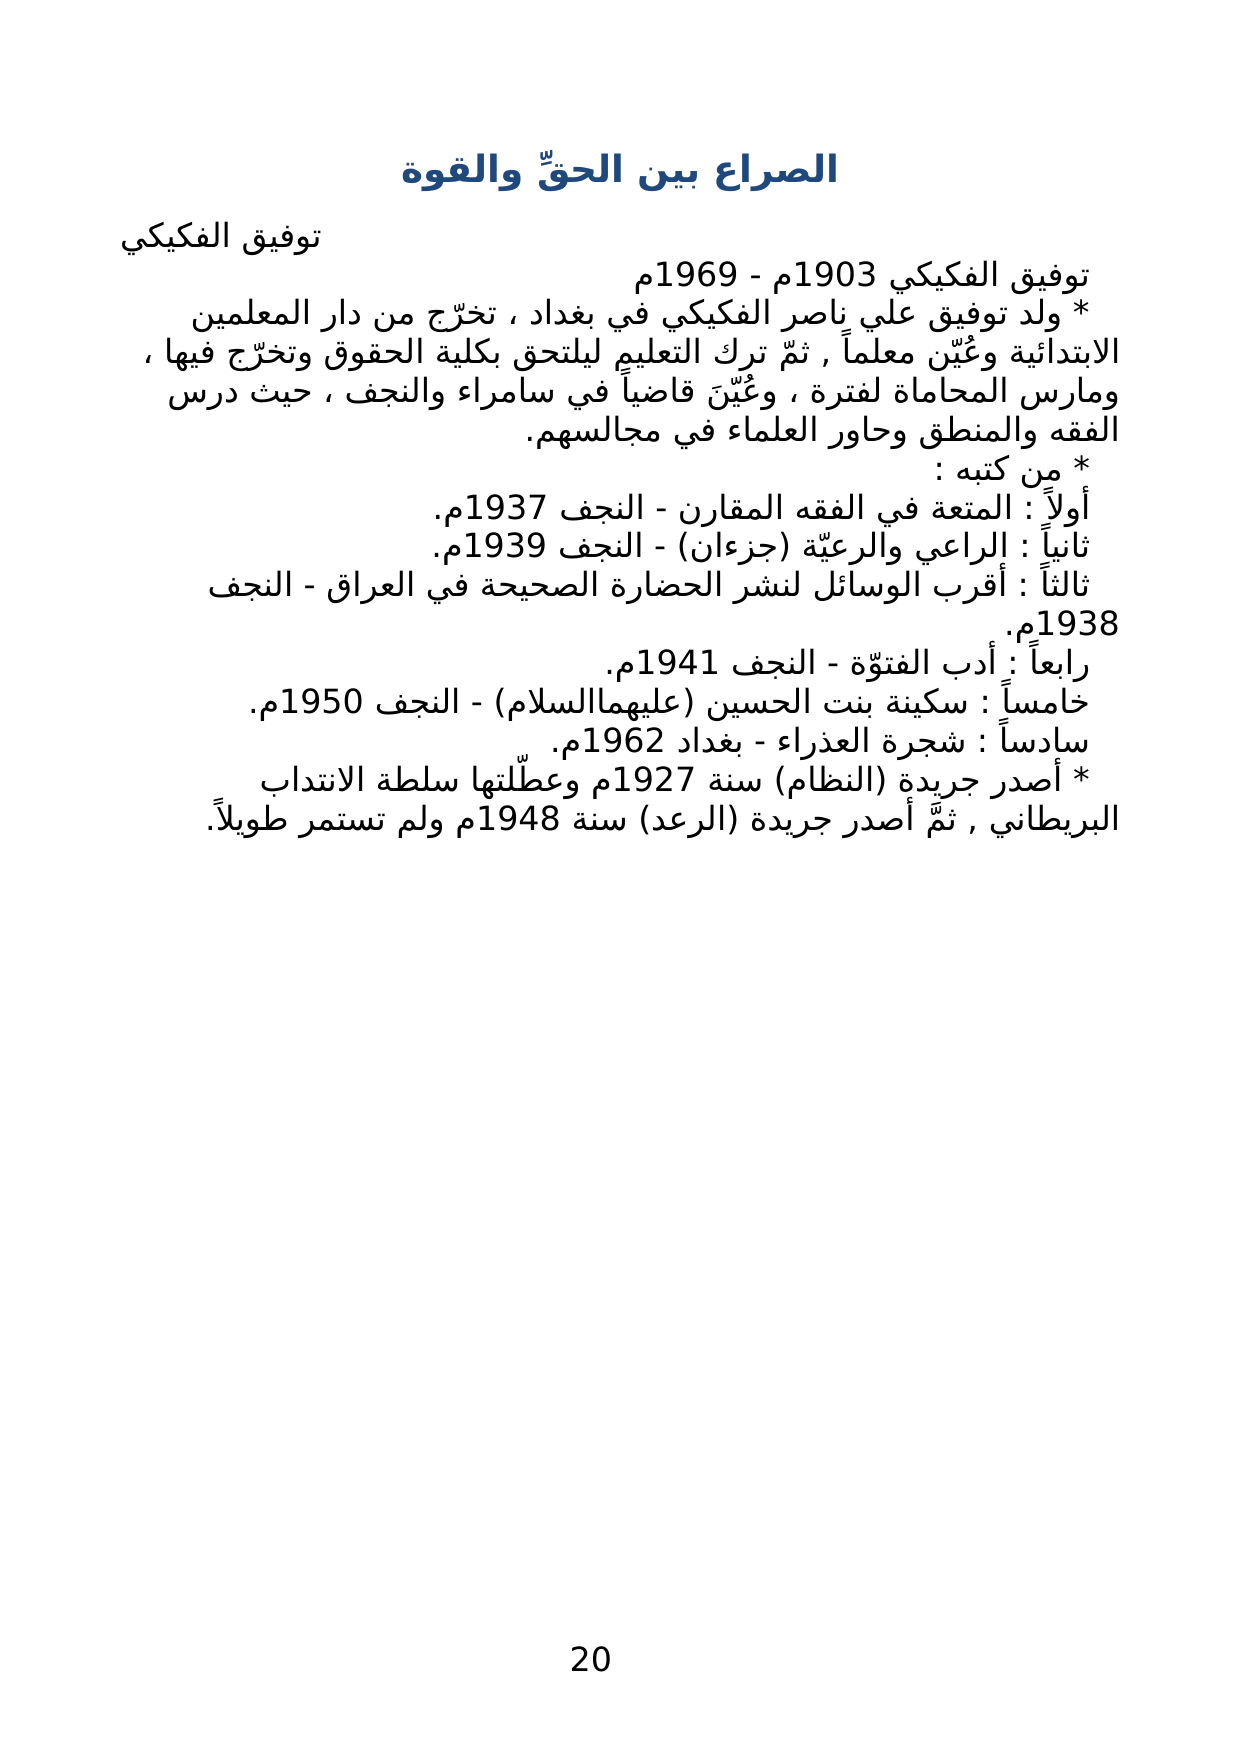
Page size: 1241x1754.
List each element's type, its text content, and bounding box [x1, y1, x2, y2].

text * من كتبه : [120, 449, 1120, 488]
text ثانياً : الراعي والرعيّة (جزءان) - النجف 1939م. [120, 527, 1120, 566]
text * أصدر جريدة (النظام) سنة 1927م وعطّلتها سلطة الانتداب البريطاني , ثمَّ أصدر جريدة (الرعد) سنة 1948م ولم تستمر طويلاً. [120, 760, 1120, 838]
text ثالثاً : أقرب الوسائل لنشر الحضارة الصحيحة في العراق - النجف 1938م. [120, 566, 1120, 643]
text رابعاً : أدب الفتوّة - النجف 1941م. [120, 643, 1120, 682]
text * ولد توفيق علي ناصر الفكيكي في بغداد ، تخرّج من دار المعلمين الابتدائية وعُيّن معلماً , ثمّ ترك التعليم ليلتحق بكلية الحقوق وتخرّج فيها ، ومارس المحاماة لفترة ، وعُيّنَ قاضياً في سامراء والنجف ، حيث درس الفقه والمنطق وحاور العلماء في مجالسهم. [120, 294, 1120, 449]
text سادساً : شجرة العذراء - بغداد 1962م. [120, 721, 1120, 760]
subtitle الصراع بين الحقِّ والقوة [120, 147, 1120, 191]
text توفيق الفكيكي 1903م - 1969م [120, 255, 1120, 294]
text خامساً : سكينة بنت الحسين (عليهما‌السلام) - النجف 1950م. [120, 682, 1120, 721]
text توفيق الفكيكي [120, 216, 1120, 255]
text أولاً : المتعة في الفقه المقارن - النجف 1937م. [120, 488, 1120, 527]
